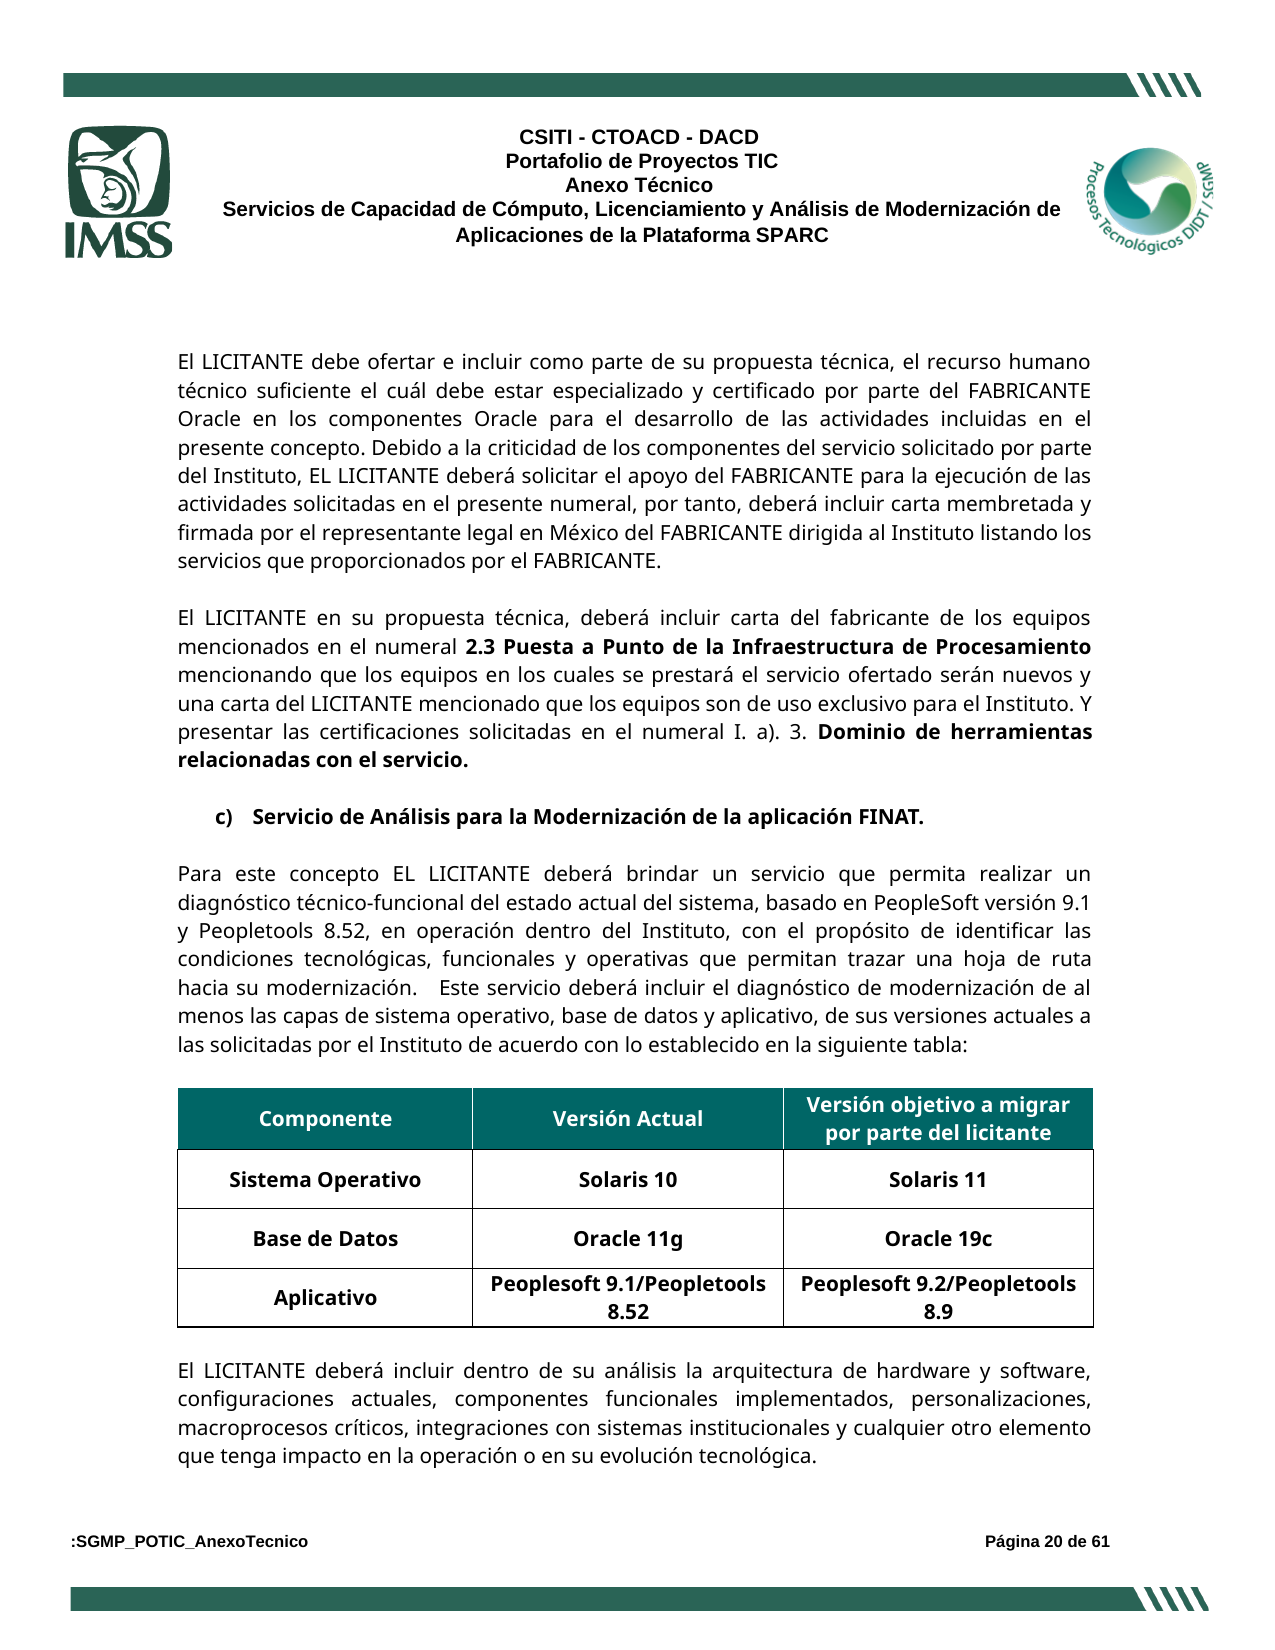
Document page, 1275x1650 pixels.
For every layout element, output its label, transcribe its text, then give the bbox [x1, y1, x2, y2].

picture [1084, 145, 1213, 254]
table_cell Oracle 19c [784, 1209, 1093, 1267]
table_cell Aplicativo [178, 1269, 472, 1326]
table_cell Solaris 11 [784, 1150, 1093, 1208]
text Para este concepto EL LICITANTE deberá brindar un servicio que permita realizar un diagnóstico técnico-funcional del estado actual del sistema, basado en PeopleSoft versión 9.1 y Peopletools 8.52, en operación dentro del Instituto, con el propósito de identificar las condiciones tecnológicas, funcionales y operativas que permitan trazar una hoja de ruta hacia su modernización. Este servicio deberá incluir el diagnóstico de modernización de al menos las capas de sistema operativo, base de datos y aplicativo, de sus versiones actuales a las solicitadas por el Instituto de acuerdo con lo establecido en la siguiente tabla: [177, 859, 1093, 1058]
picture [63, 73, 1202, 97]
table_cell Sistema Operativo [178, 1150, 472, 1208]
table_cell Solaris 10 [473, 1150, 783, 1208]
table_header Versión Actual [473, 1088, 783, 1149]
table_cell Peoplesoft 9.2/Peopletools 8.9 [784, 1269, 1093, 1326]
subtitle Servicio de Análisis para la Modernización de la aplicación FINAT. [215, 802, 1093, 831]
picture [70, 1587, 1209, 1611]
table_cell Base de Datos [178, 1209, 472, 1267]
table_header Componente [178, 1088, 472, 1149]
table_cell Oracle 11g [473, 1209, 783, 1267]
text El LICITANTE en su propuesta técnica, deberá incluir carta del fabricante de los equipos mencionados en el numeral 2.3 Puesta a Punto de la Infraestructura de Procesamiento mencionando que los equipos en los cuales se prestará el servicio ofertado serán nuevos y una carta del LICITANTE mencionado que los equipos son de uso exclusivo para el Instituto. Y presentar las certificaciones solicitadas en el numeral I. a). 3. Dominio de herramientas relacionadas con el servicio. [177, 603, 1093, 774]
text El LICITANTE debe ofertar e incluir como parte de su propuesta técnica, el recurso humano técnico suficiente el cuál debe estar especializado y certificado por parte del FABRICANTE Oracle en los componentes Oracle para el desarrollo de las actividades incluidas en el presente concepto. Debido a la criticidad de los componentes del servicio solicitado por parte del Instituto, EL LICITANTE deberá solicitar el apoyo del FABRICANTE para la ejecución de las actividades solicitadas en el presente numeral, por tanto, deberá incluir carta membretada y firmada por el representante legal en México del FABRICANTE dirigida al Instituto listando los servicios que proporcionados por el FABRICANTE. [177, 347, 1093, 575]
text El LICITANTE deberá incluir dentro de su análisis la arquitectura de hardware y software, configuraciones actuales, componentes funcionales implementados, personalizaciones, macroprocesos críticos, integraciones con sistemas institucionales y cualquier otro elemento que tenga impacto en la operación o en su evolución tecnológica. [177, 1356, 1093, 1470]
picture [63, 124, 173, 258]
table_cell Peoplesoft 9.1/Peopletools 8.52 [473, 1269, 783, 1326]
table_header Versión objetivo a migrar por parte del licitante [784, 1088, 1093, 1149]
